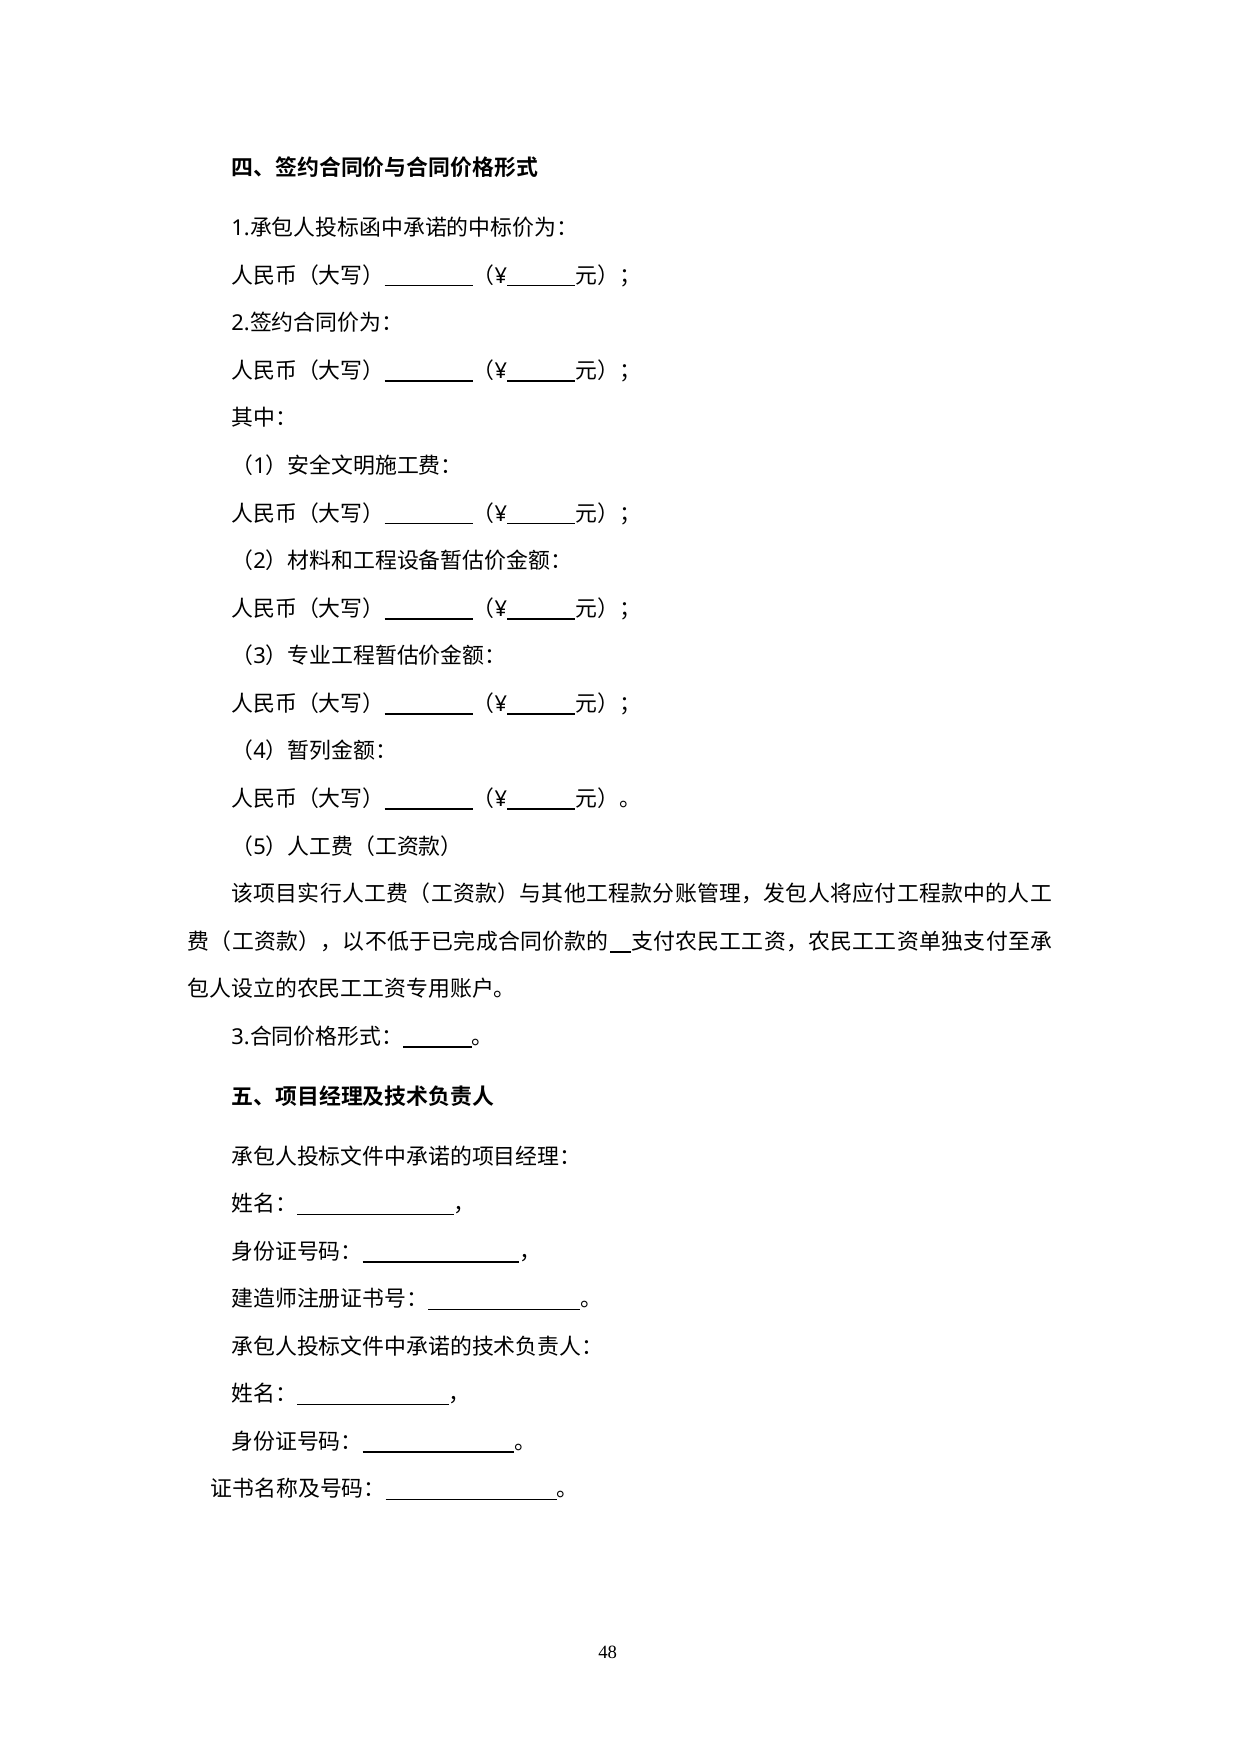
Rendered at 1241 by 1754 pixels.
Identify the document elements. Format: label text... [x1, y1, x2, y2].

text 人民币（大写） （¥ 元）。 [187, 781, 1053, 813]
subtitle 五、项目经理及技术负责人 [187, 1079, 1053, 1111]
text 该项目实行人工费（工资款）与其他工程款分账管理，发包人将应付工程款中的人工费（工资款），以不低于已完成合同价款的 支付农民工工资，农民工工资单独支付至承包人设立的农民工工资专用账户。 [187, 876, 1053, 1003]
text 建造师注册证书号： 。 [187, 1281, 1053, 1313]
text 2.签约合同价为： [187, 305, 1053, 337]
text （4）暂列金额： [187, 733, 1053, 765]
text 姓名： ， [187, 1186, 1053, 1218]
text （2）材料和工程设备暂估价金额： [187, 543, 1053, 575]
text 人民币（大写） （¥ 元）； [187, 686, 1053, 718]
text 姓名： ， [187, 1376, 1053, 1408]
text 3.合同价格形式： 。 [187, 1019, 1053, 1051]
text 承包人投标文件中承诺的项目经理： [187, 1139, 1053, 1171]
text （1）安全文明施工费： [187, 448, 1053, 480]
text （3）专业工程暂估价金额： [187, 638, 1053, 670]
text 身份证号码： 。 [187, 1424, 1053, 1456]
subtitle 四、签约合同价与合同价格形式 [187, 150, 1053, 182]
text 人民币（大写） （¥ 元）； [187, 591, 1053, 622]
text 身份证号码： ， [187, 1234, 1053, 1266]
text 人民币（大写） （¥ 元）； [187, 353, 1053, 384]
text （5）人工费（工资款） [187, 829, 1053, 861]
text 其中： [187, 400, 1053, 432]
text 证书名称及号码： 。 [187, 1471, 1053, 1503]
text 承包人投标文件中承诺的技术负责人： [187, 1329, 1053, 1361]
text 人民币（大写） （¥ 元）； [187, 496, 1053, 527]
text 人民币（大写） （¥ 元）； [187, 258, 1053, 289]
text 1.承包人投标函中承诺的中标价为： [187, 210, 1053, 242]
